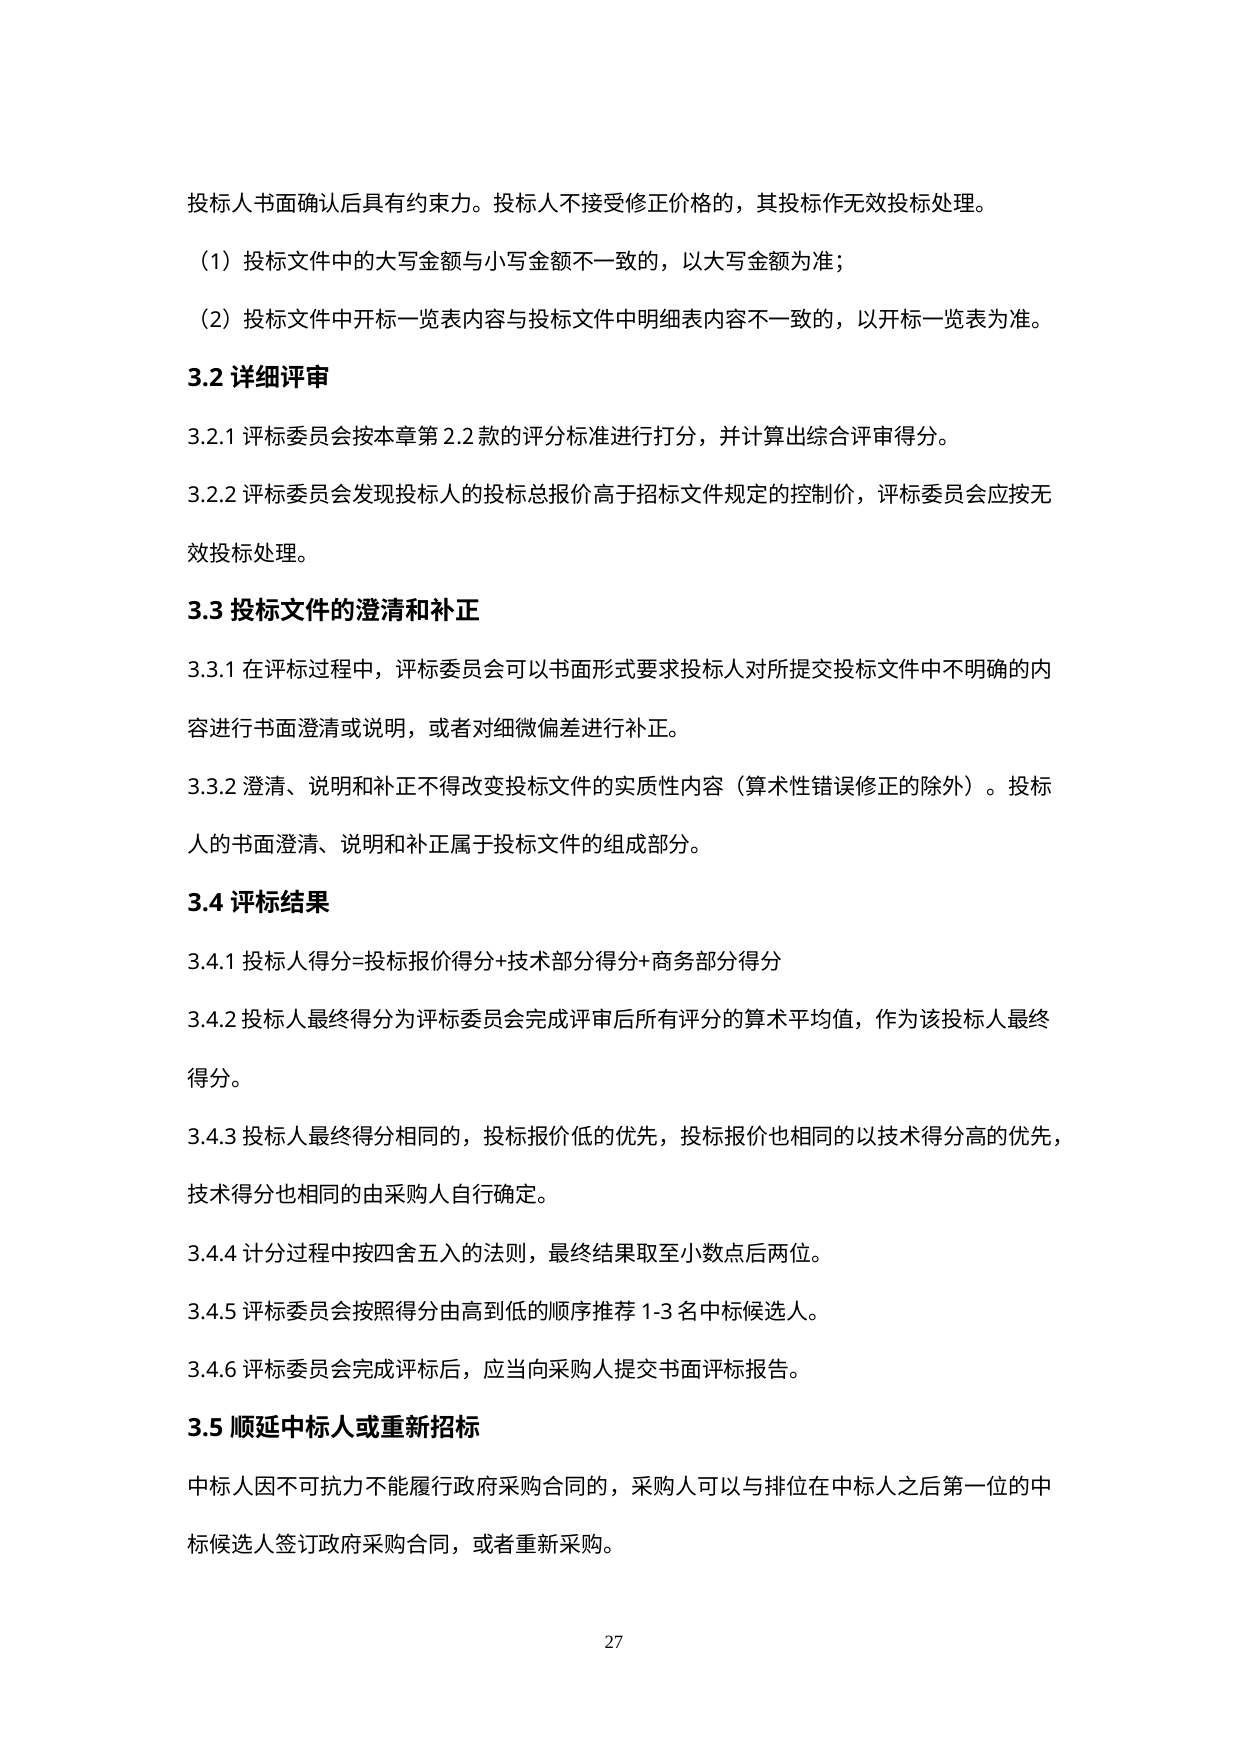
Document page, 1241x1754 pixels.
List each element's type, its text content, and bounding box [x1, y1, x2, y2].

text 3.2.1 评标委员会按本章第2.2款的评分标准进行打分，并计算出综合评审得分。 [187, 398, 1053, 456]
text 3.4.1 投标人得分=投标报价得分+技术部分得分+商务部分得分 [187, 923, 1053, 981]
text 3.2 详细评审 [187, 339, 1053, 398]
text 中标人因不可抗力不能履行政府采购合同的，采购人可以与排位在中标人之后第一位的中标候选人签订政府采购合同，或者重新采购。 [187, 1448, 1053, 1564]
text 3.2.2 评标委员会发现投标人的投标总报价高于招标文件规定的控制价，评标委员会应按无效投标处理。 [187, 456, 1053, 573]
text 3.4.3 投标人最终得分相同的，投标报价低的优先，投标报价也相同的以技术得分高的优先，技术得分也相同的由采购人自行确定。 [187, 1098, 1053, 1214]
text 3.3 投标文件的澄清和补正 [187, 573, 1053, 631]
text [187, 164, 1053, 223]
text 3.4.2投标人最终得分为评标委员会完成评审后所有评分的算术平均值，作为该投标人最终得分。 [187, 981, 1053, 1098]
text 3.3.2 澄清、说明和补正不得改变投标文件的实质性内容（算术性错误修正的除外）。投标人的书面澄清、说明和补正属于投标文件的组成部分。 [187, 748, 1053, 864]
text 3.5 顺延中标人或重新招标 [187, 1389, 1053, 1448]
list 投标文件中的大写金额与小写金额不一致的，以大写金额为准； [187, 223, 1053, 281]
text 3.3.1 在评标过程中，评标委员会可以书面形式要求投标人对所提交投标文件中不明确的内容进行书面澄清或说明，或者对细微偏差进行补正。 [187, 631, 1053, 748]
text 3.4.6 评标委员会完成评标后，应当向采购人提交书面评标报告。 [187, 1331, 1053, 1389]
text 3.4 评标结果 [187, 864, 1053, 923]
list 投标文件中开标一览表内容与投标文件中明细表内容不一致的，以开标一览表为准。 [187, 281, 1053, 339]
text 3.4.4 计分过程中按四舍五入的法则，最终结果取至小数点后两位。 [187, 1214, 1053, 1273]
text 3.4.5 评标委员会按照得分由高到低的顺序推荐1-3名中标候选人。 [187, 1273, 1053, 1331]
